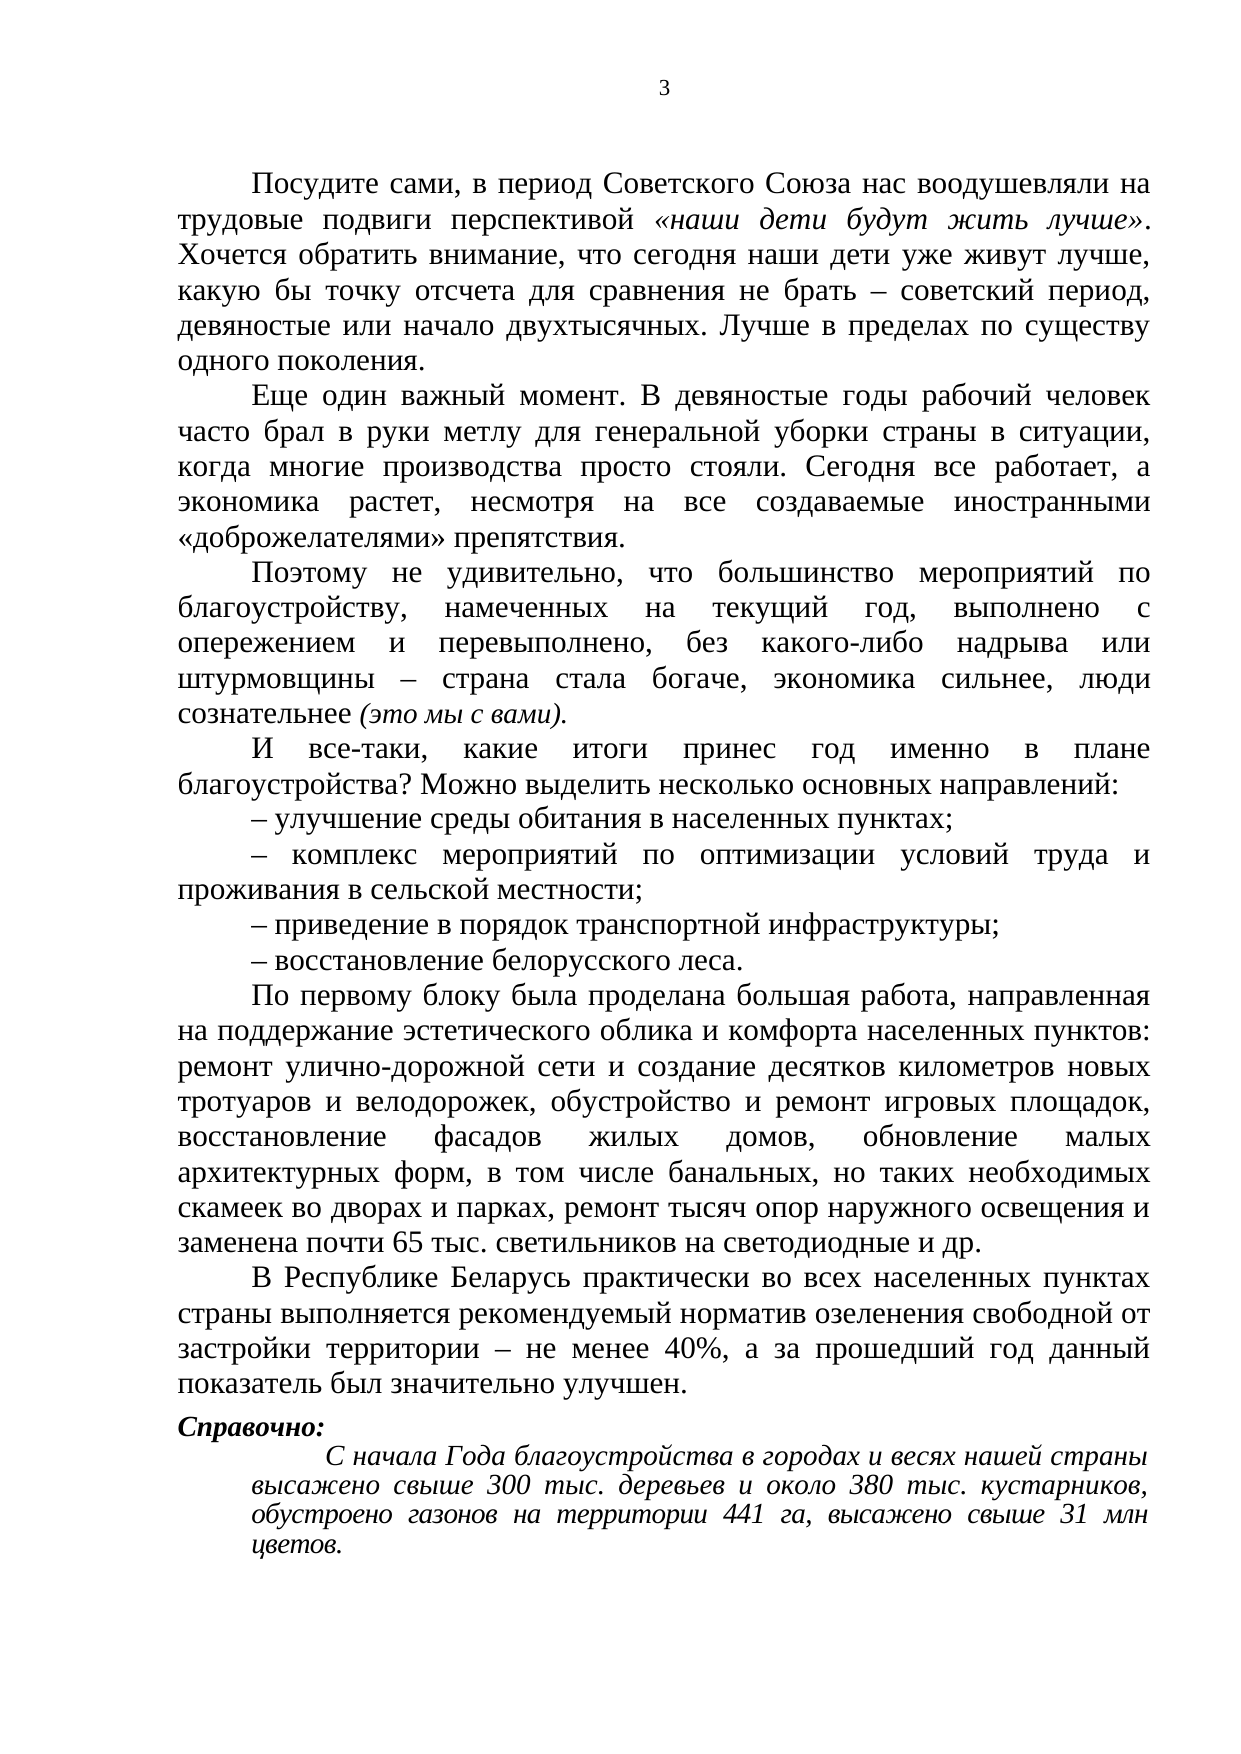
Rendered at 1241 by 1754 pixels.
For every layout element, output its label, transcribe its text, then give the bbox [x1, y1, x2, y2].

text По первому блоку была проделана большая работа, направленная на поддержание эстетического облика и комфорта населенных пунктов: ремонт улично-дорожной сети и создание десятков километров новых тротуаров и велодорожек, обустройство и ремонт игровых площадок, восстановление фасадов жилых домов, обновление малых архитектурных форм, в том числе банальных, но таких необходимых скамеек во дворах и парках, ремонт тысяч опор наружного освещения и заменена почти 65 тыс. светильников на светодиодные и др. [177, 977, 1152, 1259]
text – улучшение среды обитания в населенных пунктах; [177, 801, 1152, 836]
text В Республике Беларусь практически во всех населенных пунктах страны выполняется рекомендуемый норматив озеленения свободной от застройки территории – не менее 40%, а за прошедший год данный показатель был значительно улучшен. [177, 1259, 1152, 1401]
text – комплекс мероприятий по оптимизации условий труда и проживания в сельской местности; [177, 836, 1152, 907]
text Посудите сами, в период Советского Союза нас воодушевляли на трудовые подвиги перспективой «наши дети будут жить лучше». Хочется обратить внимание, что сегодня наши дети уже живут лучше, какую бы точку отсчета для сравнения не брать – советский период, девяностые или начало двухтысячных. Лучше в пределах по существу одного поколения. [177, 166, 1152, 377]
text И все-таки, какие итоги принес год именно в плане благоустройства? Можно выделить несколько основных направлений: [177, 730, 1152, 801]
text – восстановление белорусского леса. [177, 942, 1152, 977]
text – приведение в порядок транспортной инфраструктуры; [177, 907, 1152, 942]
text Поэтому не удивительно, что большинство мероприятий по благоустройству, намеченных на текущий год, выполнено с опережением и перевыполнено, без какого-либо надрыва или штурмовщины – страна стала богаче, экономика сильнее, люди сознательнее (это мы с вами). [177, 554, 1152, 730]
text Еще один важный момент. В девяностые годы рабочий человек часто брал в руки метлу для генеральной уборки страны в ситуации, когда многие производства просто стояли. Сегодня все работает, а экономика растет, несмотря на все создаваемые иностранными «доброжелателями» препятствия. [177, 377, 1152, 554]
text С начала Года благоустройства в городах и весях нашей страны высажено свыше 300 тыс. деревьев и около 380 тыс. кустарников, обустроено газонов на территории 441 га, высажено свыше 31 млн цветов. [251, 1442, 1152, 1559]
text Справочно: [177, 1413, 1152, 1442]
